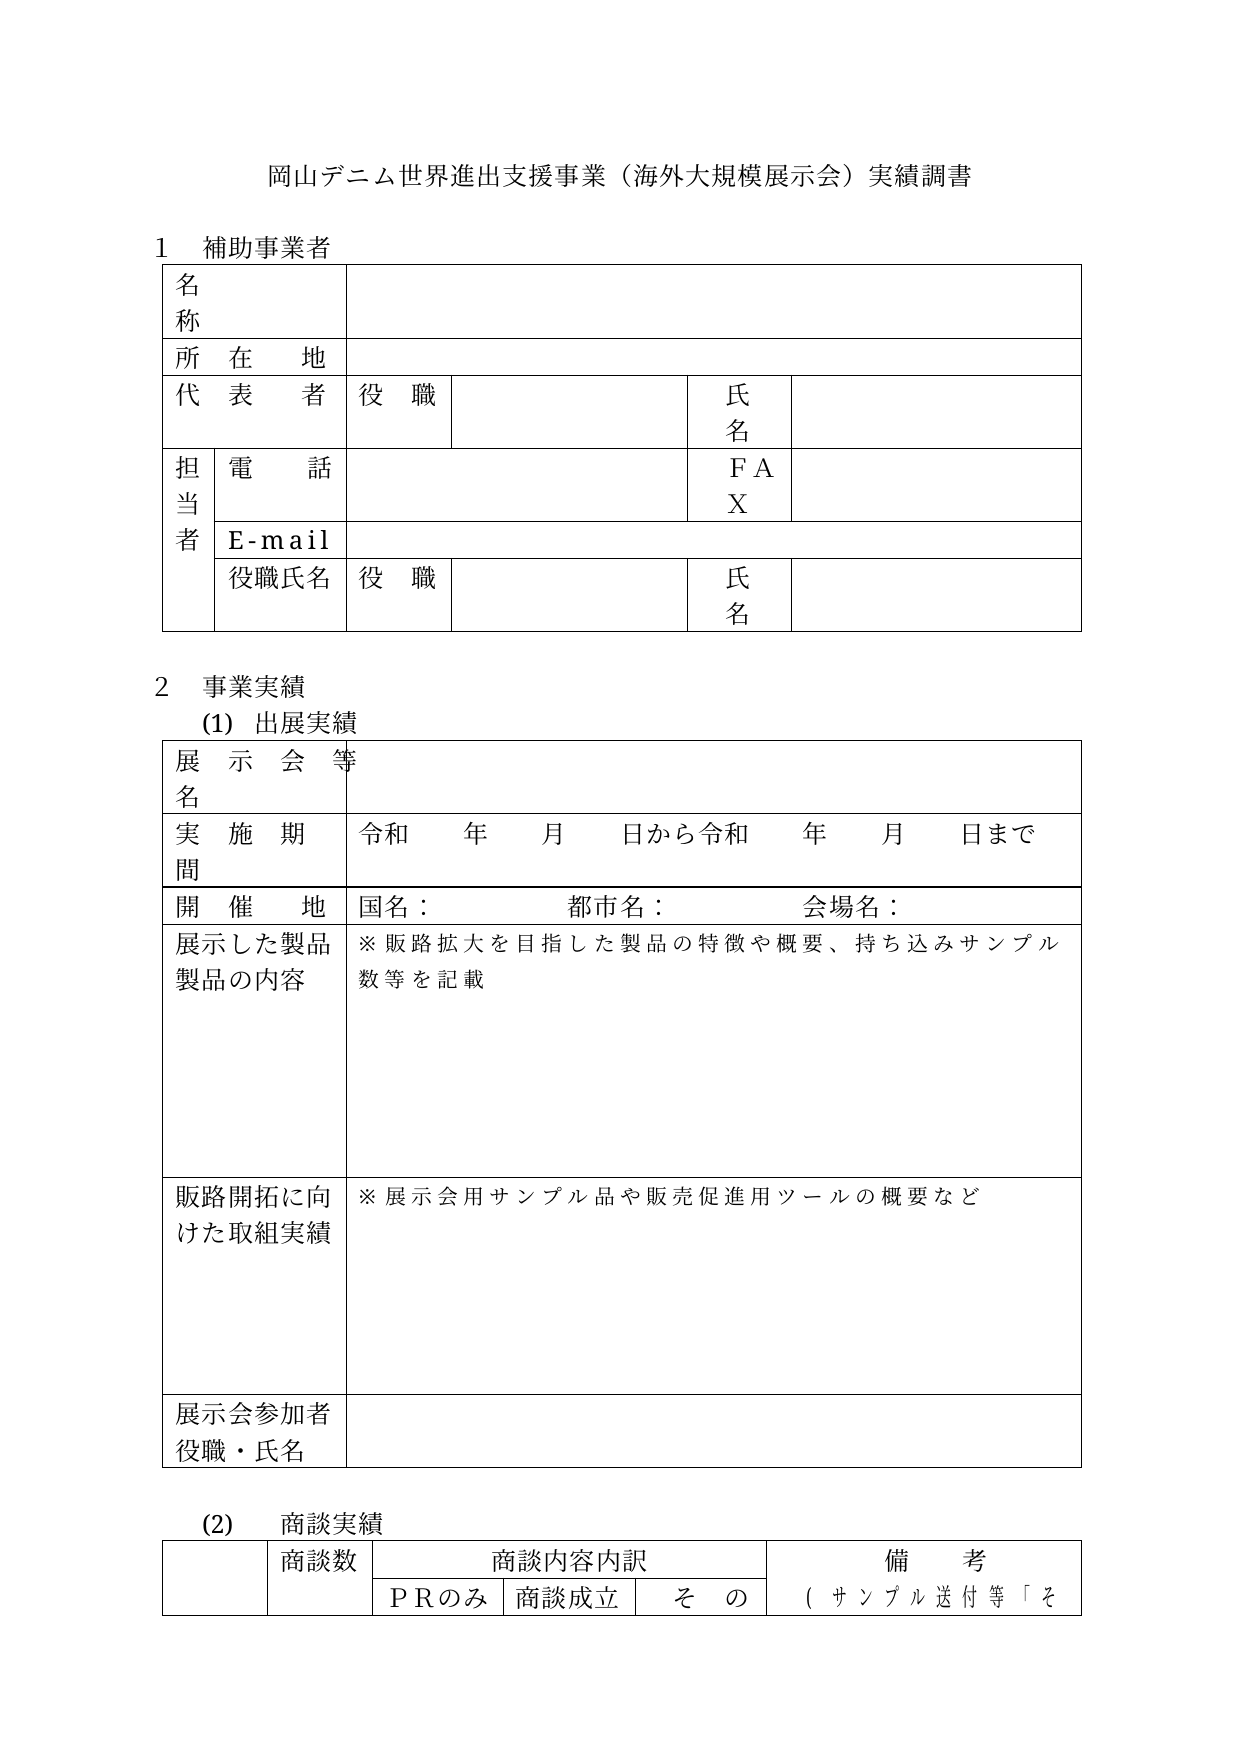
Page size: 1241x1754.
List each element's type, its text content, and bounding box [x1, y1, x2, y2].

table_cell [792, 559, 1081, 631]
table_header 備 考 (サンプル送付等「その他」の内容を記入) [767, 1541, 1081, 1614]
table_cell [792, 449, 1081, 521]
table_cell 展示した製品 製品の内容 [163, 925, 346, 1177]
table_cell 役職氏名 [215, 559, 346, 631]
table_cell 商談成立 [504, 1579, 635, 1614]
table_header [347, 741, 1081, 813]
table_cell 氏 名 [688, 376, 791, 448]
table_cell ＦＡＸ [688, 449, 791, 521]
text 岡山デニム世界進出支援事業（海外大規模展示会）実績調書 [149, 156, 1091, 192]
table_header [347, 265, 1081, 337]
text １ 補助事業者 [149, 228, 1091, 264]
table_cell 実施期間 [163, 814, 346, 886]
table_header 展示会等名 [163, 741, 346, 813]
table_cell 担当者 [163, 449, 214, 631]
table_cell 所在地 [163, 339, 346, 374]
text (1) 出展実績 [149, 704, 1091, 740]
text ２ 事業実績 [149, 668, 1091, 704]
table_cell 開催地 [163, 888, 346, 923]
table_cell 代表者 [163, 376, 346, 448]
table_cell 役 職 [347, 376, 451, 448]
table_cell [452, 376, 687, 448]
text (2) 商談実績 [149, 1504, 1091, 1540]
table_cell [452, 559, 687, 631]
table_cell [347, 449, 687, 521]
table_cell ※販路拡大を目指した製品の特徴や概要、持ち込みサンプル数等を記載 [347, 925, 1081, 1177]
table_cell E-mail [215, 522, 346, 558]
table_header 名称 [163, 265, 346, 337]
table_header 商談数 [268, 1541, 372, 1614]
table_cell ＰＲのみ [373, 1579, 503, 1614]
table_cell 電話 [215, 449, 346, 521]
table_cell [347, 339, 1081, 374]
table_cell [792, 376, 1081, 448]
table_cell 展示会参加者 役職・氏名 [163, 1395, 346, 1467]
table_cell 国名： 都市名： 会場名： [347, 888, 1081, 923]
table_header [163, 1541, 267, 1614]
table_cell ※展示会用サンプル品や販売促進用ツールの概要など [347, 1178, 1081, 1394]
table_cell [347, 1395, 1081, 1467]
table_cell [347, 522, 1081, 558]
table_cell 氏 名 [688, 559, 791, 631]
table_header 商談内容内訳 [373, 1541, 766, 1577]
table_cell その他 [636, 1579, 766, 1614]
table_cell 販路開拓に向 けた取組実績 [163, 1178, 346, 1394]
table_cell 役 職 [347, 559, 451, 631]
table_cell 令和 年 月 日から令和 年 月 日まで [347, 814, 1081, 886]
